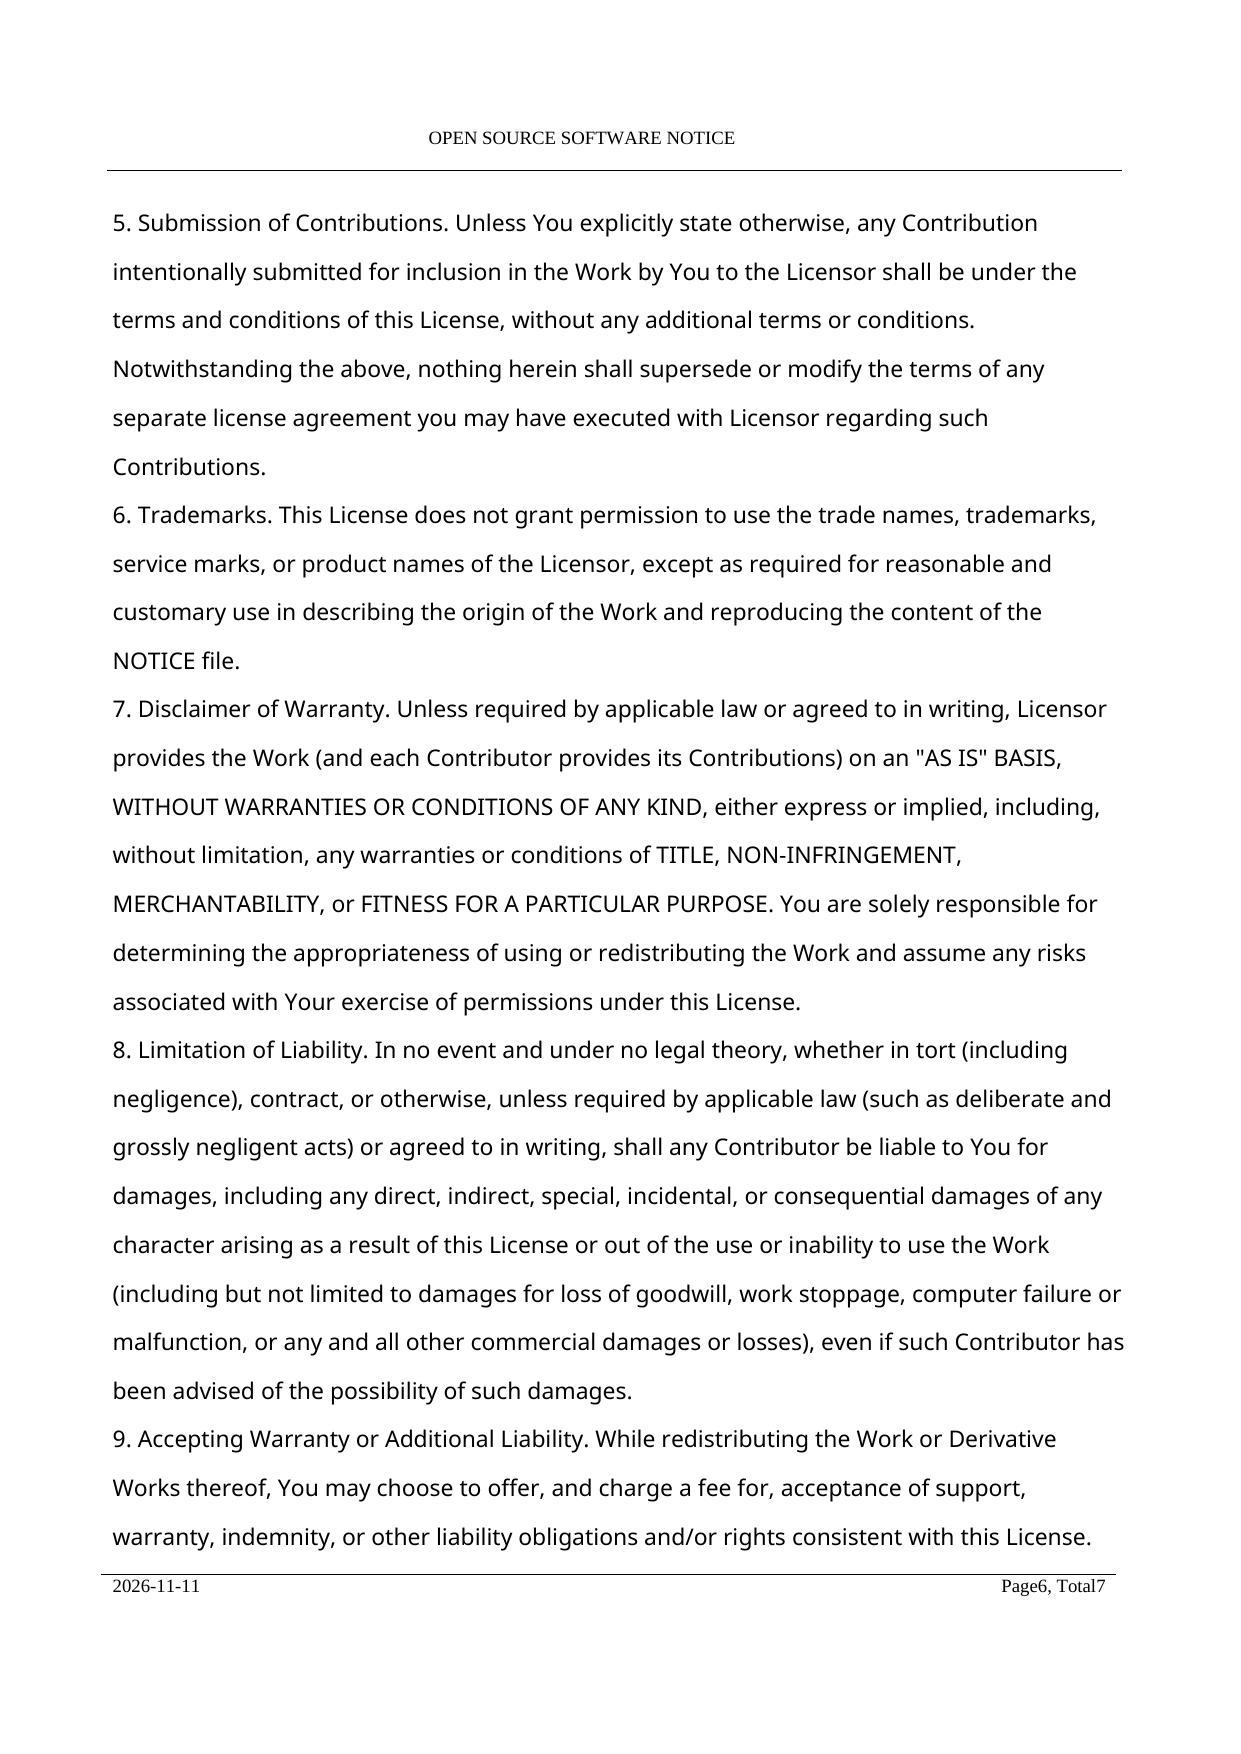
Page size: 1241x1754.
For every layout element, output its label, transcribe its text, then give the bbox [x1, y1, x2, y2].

text 7. Disclaimer of Warranty. Unless required by applicable law or agreed to in writing, Licensor provides the Work (and each Contributor provides its Contributions) on an "AS IS" BASIS, WITHOUT WARRANTIES OR CONDITIONS OF ANY KIND, either express or implied, including, without limitation, any warranties or conditions of TITLE, NON-INFRINGEMENT, MERCHANTABILITY, or FITNESS FOR A PARTICULAR PURPOSE. You are solely responsible for determining the appropriateness of using or redistributing the Work and assume any risks associated with Your exercise of permissions under this License. [112, 693, 1128, 1018]
text 5. Submission of Contributions. Unless You explicitly state otherwise, any Contribution intentionally submitted for inclusion in the Work by You to the Licensor shall be under the terms and conditions of this License, without any additional terms or conditions. Notwithstanding the above, nothing herein shall supersede or modify the terms of any separate license agreement you may have executed with Licensor regarding such Contributions. [112, 206, 1128, 483]
text 6. Trademarks. This License does not grant permission to use the trade names, trademarks, service marks, or product names of the Licensor, except as required for reasonable and customary use in describing the origin of the Work and reproducing the content of the NOTICE file. [112, 498, 1128, 677]
text 8. Limitation of Liability. In no event and under no legal theory, whether in tort (including negligence), contract, or otherwise, unless required by applicable law (such as deliberate and grossly negligent acts) or agreed to in writing, shall any Contributor be liable to You for damages, including any direct, indirect, special, incidental, or consequential damages of any character arising as a result of this License or out of the use or inability to use the Work (including but not limited to damages for loss of goodwill, work stoppage, computer failure or malfunction, or any and all other commercial damages or losses), even if such Contributor has been advised of the possibility of such damages. [112, 1033, 1128, 1407]
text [112, 1423, 1128, 1553]
